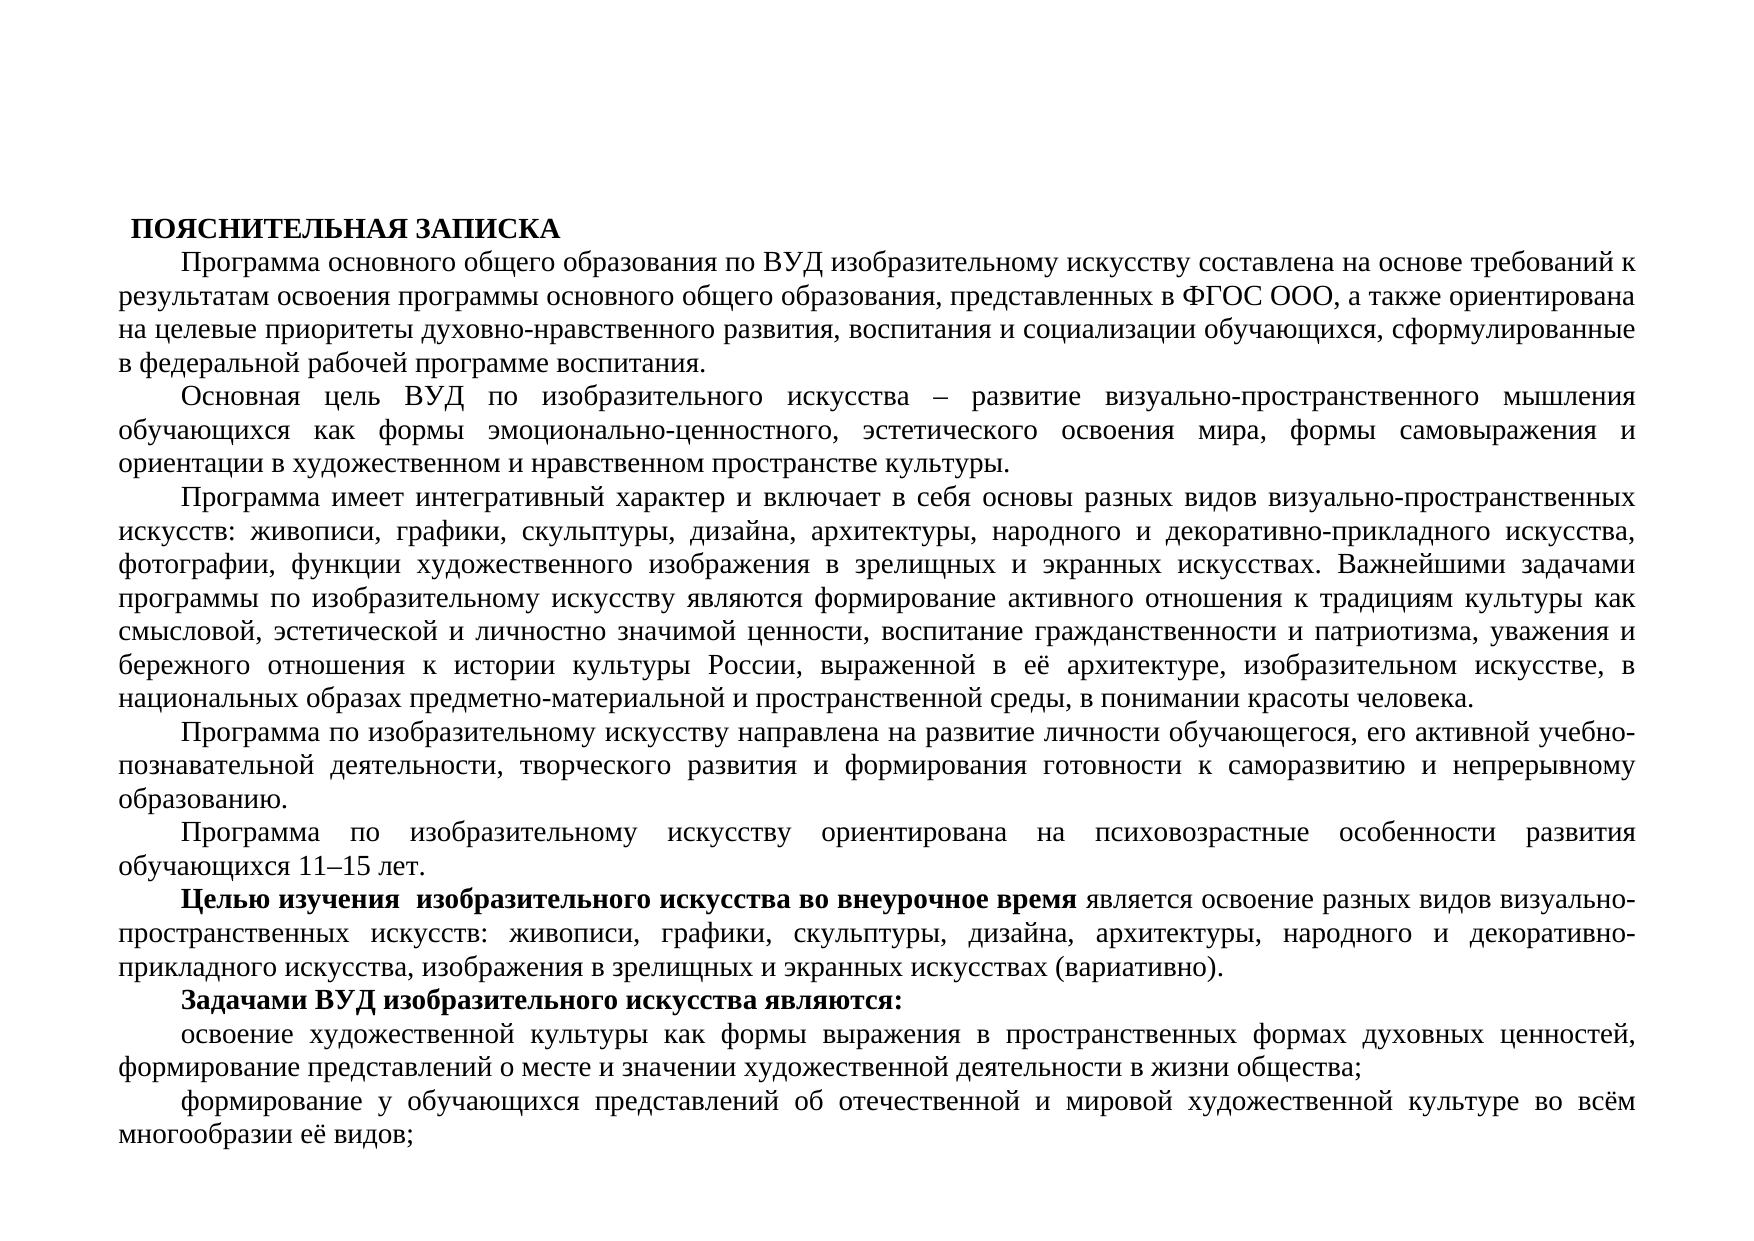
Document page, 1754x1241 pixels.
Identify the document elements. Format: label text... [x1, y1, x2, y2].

text Целью изучения изобразительного искусства во внеурочное время является освоение разных видов визуально-пространственных искусств: живописи, графики, скульптуры, дизайна, архитектуры, народного и декоративно-прикладного искусства, изображения в зрелищных и экранных искусствах (вариативно). [118, 882, 1636, 982]
text Программа основного общего образования по ВУД изобразительному искусству составлена на основе требований к результатам освоения программы основного общего образования, представленных в ФГОС ООО, а также ориентирована на целевые приоритеты духовно-нравственного развития, воспитания и социализации обучающихся, сформулированные в федеральной рабочей программе воспитания. [118, 244, 1636, 378]
text формирование у обучающихся представлений об отечественной и мировой художественной культуре во всём многообразии её видов; [118, 1083, 1636, 1150]
text Программа по изобразительному искусству ориентирована на психовозрастные особенности развития обучающихся 11–15 лет. [118, 814, 1636, 882]
text Программа имеет интегративный характер и включает в себя основы разных видов визуально-пространственных искусств: живописи, графики, скульптуры, дизайна, архитектуры, народного и декоративно-прикладного искусства, фотографии, функции художественного изображения в зрелищных и экранных искусствах. Важнейшими задачами программы по изобразительному искусству являются формирование активного отношения к традициям культуры как смысловой, эстетической и личностно значимой ценности, воспитание гражданственности и патриотизма, уважения и бережного отношения к истории культуры России, выраженной в её архитектуре, изобразительном искусстве, в национальных образах предметно-материальной и пространственной среды, в понимании красоты человека. [118, 479, 1636, 714]
text ПОЯСНИТЕЛЬНАЯ ЗАПИСКА [131, 211, 1636, 244]
text Задачами ВУД изобразительного искусства являются: [118, 982, 1636, 1016]
text освоение художественной культуры как формы выражения в пространственных формах духовных ценностей, формирование представлений о месте и значении художественной деятельности в жизни общества; [118, 1016, 1636, 1083]
text Основная цель ВУД по изобразительного искусства – развитие визуально-пространственного мышления обучающихся как формы эмоционально-ценностного, эстетического освоения мира, формы самовыражения и ориентации в художественном и нравственном пространстве культуры. [118, 378, 1636, 479]
text Программа по изобразительному искусству направлена на развитие личности обучающегося, его активной учебно-познавательной деятельности, творческого развития и формирования готовности к саморазвитию и непрерывному образованию. [118, 714, 1636, 814]
